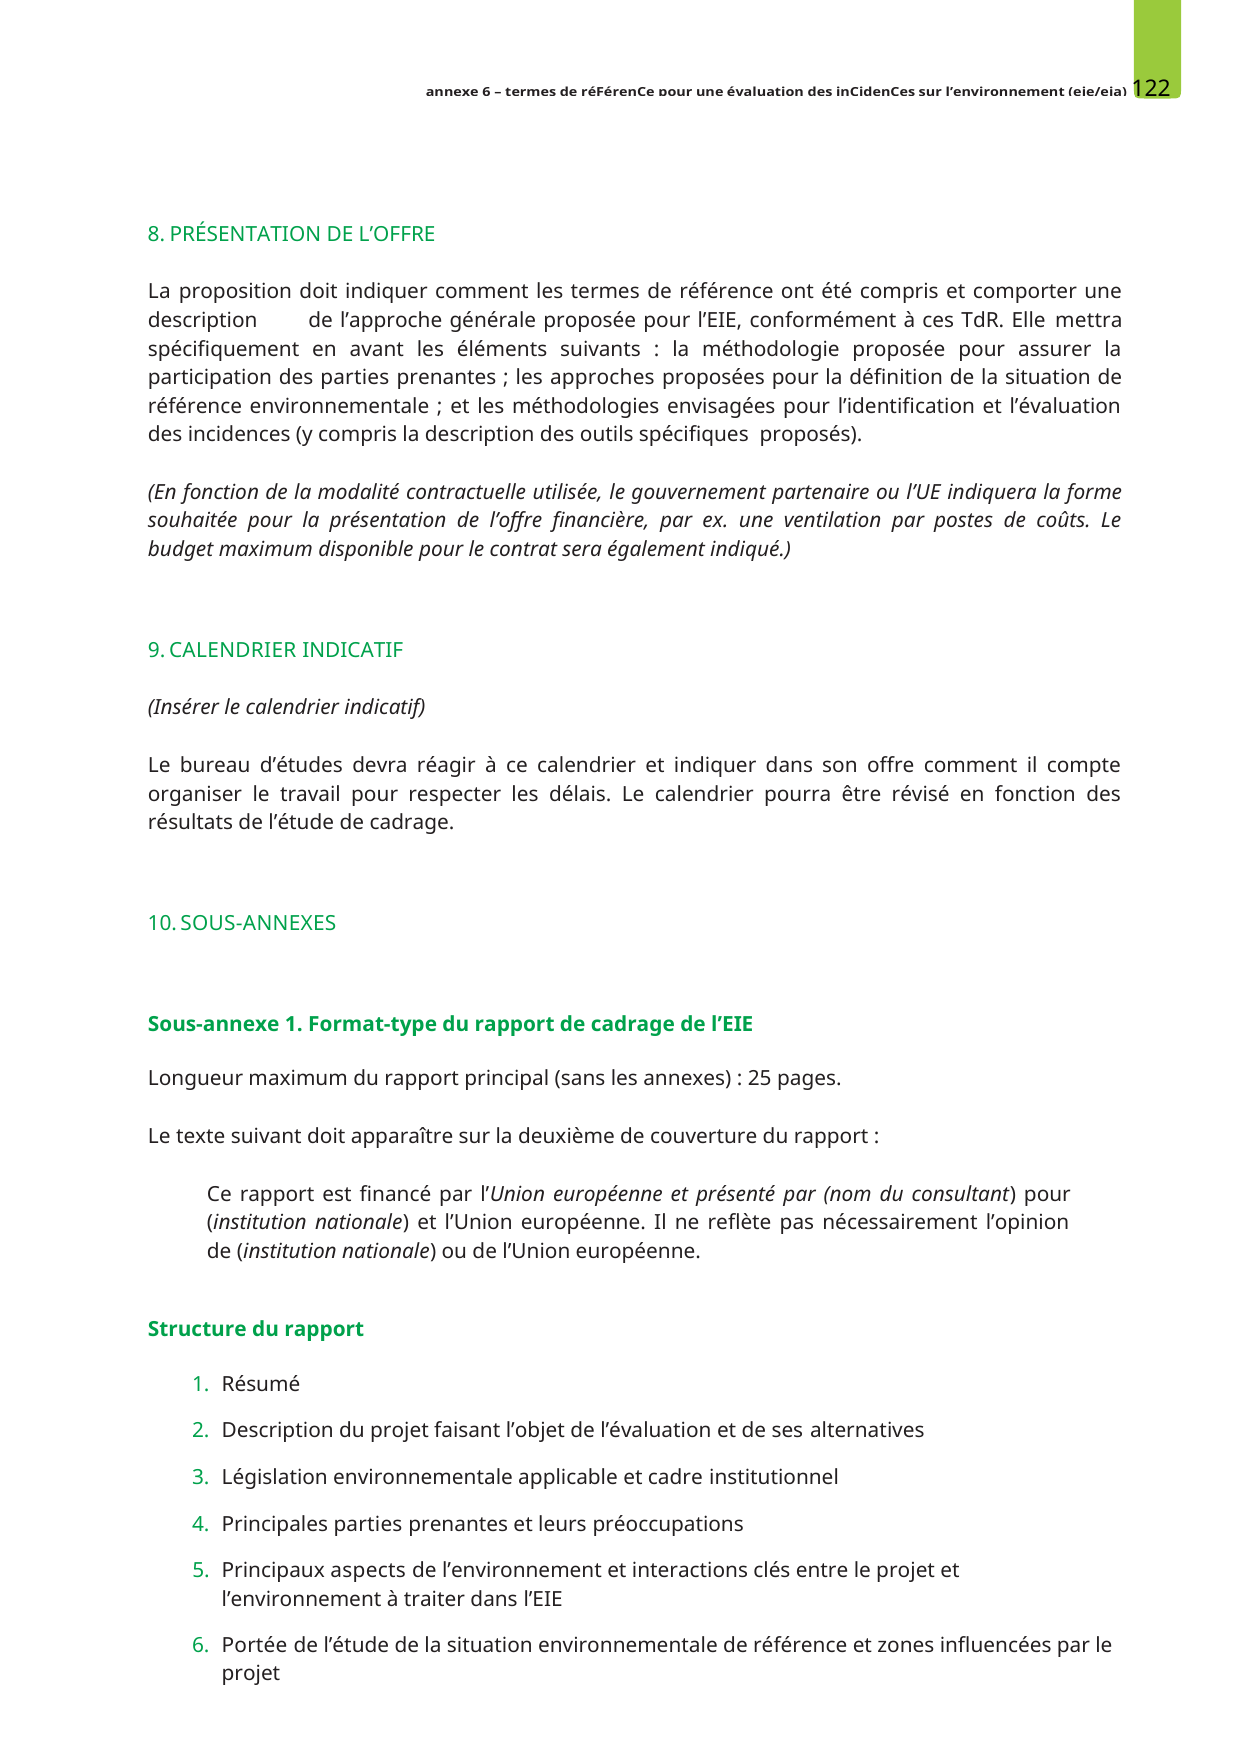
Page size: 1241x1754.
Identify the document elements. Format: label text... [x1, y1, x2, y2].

text Le texte suivant doit apparaître sur la deuxième de couverture du rapport : [148, 1121, 1136, 1149]
text Le bureau d’études devra réagir à ce calendrier et indiquer dans son offre comment il compte organiser le travail pour respecter les délais. Le calendrier pourra être révisé en fonction des résultats de l’étude de cadrage. [148, 750, 1122, 836]
subtitle Structure du rapport [148, 1314, 1136, 1343]
text (Insérer le calendrier indicatif) [148, 692, 1136, 721]
list Principaux aspects de l’environnement et interactions clés entre le projet et l’environnement à traiter dans l’EIE [192, 1555, 1122, 1612]
list Législation environnementale applicable et cadre institutionnel [192, 1462, 1136, 1491]
list PRÉSENTATION DE L’OFFRE [147, 219, 1136, 247]
text Ce rapport est financé par l’Union européenne et présenté par (nom du consultant) pour (institution nationale) et l’Union européenne. Il ne reflète pas nécessairement l’opinion de (institution nationale) ou de l’Union européenne. [207, 1179, 1071, 1264]
text (En fonction de la modalité contractuelle utilisée, le gouvernement partenaire ou l’UE indiquera la forme souhaitée pour la présentation de l’offre financière, par ex. une ventilation par postes de coûts. Le budget maximum disponible pour le contrat sera également indiqué.) [148, 477, 1122, 563]
list Description du projet faisant l’objet de l’évaluation et de ses alternatives [192, 1416, 1136, 1444]
text La proposition doit indiquer comment les termes de référence ont été compris et comporter une description de l’approche générale proposée pour l’EIE, conformément à ces TdR. Elle mettra spécifiquement en avant les éléments suivants : la méthodologie proposée pour assurer la participation des parties prenantes ; les approches proposées pour la définition de la situation de référence environnementale ; et les méthodologies envisagées pour l’identification et l’évaluation des incidences (y compris la description des outils spécifiques proposés). [148, 276, 1122, 448]
list CALENDRIER INDICATIF [148, 635, 1136, 663]
subtitle Sous-annexe 1. Format-type du rapport de cadrage de l’EIE [148, 1009, 1136, 1037]
list Résumé [192, 1369, 1136, 1397]
list SOUS-ANNEXES [147, 908, 1136, 936]
list Portée de l’étude de la situation environnementale de référence et zones influencées par le projet [192, 1630, 1136, 1687]
text Longueur maximum du rapport principal (sans les annexes) : 25 pages. [148, 1063, 1136, 1092]
list Principales parties prenantes et leurs préoccupations [192, 1509, 1136, 1537]
